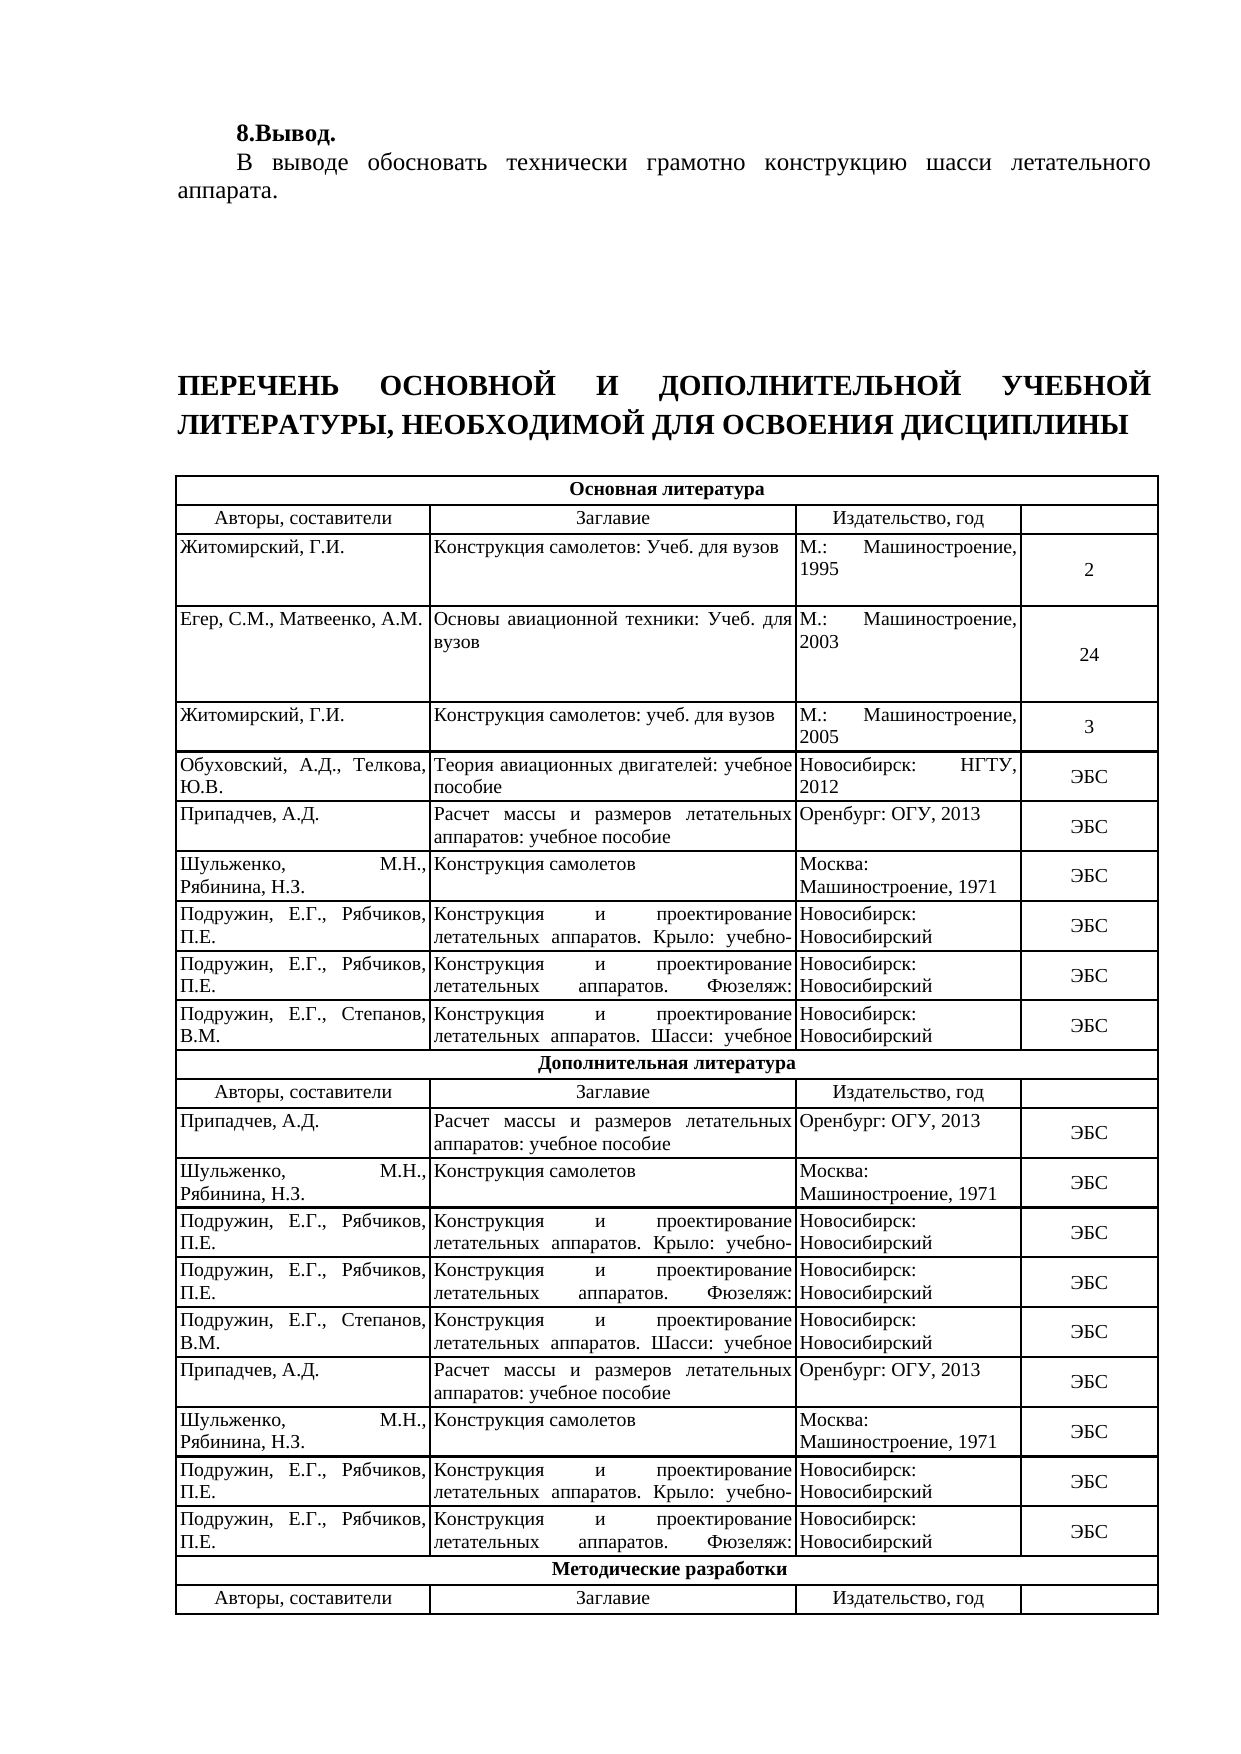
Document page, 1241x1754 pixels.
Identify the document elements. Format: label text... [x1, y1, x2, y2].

table_cell ЭБС [1022, 1109, 1157, 1157]
table_cell Житомирский, Г.И. [177, 535, 429, 605]
table_cell Подружин, Е.Г., Рябчиков, П.Е. [177, 952, 429, 999]
table_cell ЭБС [1022, 952, 1157, 999]
table_cell ЭБС [1022, 1001, 1157, 1049]
table_cell Конструкция и проектирование летательных аппаратов. Крыло: учебно-методическое пособие [431, 1209, 795, 1256]
table_cell Новосибирск: Новосибирский государственный технический университет, 2011 [797, 1258, 1020, 1306]
table_cell Методические разработки [177, 1557, 1157, 1584]
table_cell Новосибирск: НГТУ, 2012 [797, 753, 1020, 800]
table_cell Конструкция и проектирование летательных аппаратов. Шасси: учебное пособие [431, 1001, 795, 1049]
table_cell М.: Машиностроение, 2003 [797, 607, 1020, 701]
table_cell Новосибирск: Новосибирский государственный технический университет, 2010 [797, 1458, 1020, 1505]
table_cell Расчет массы и размеров летательных аппаратов: учебное пособие [431, 1358, 795, 1406]
table_cell Житомирский, Г.И. [177, 703, 429, 750]
table_cell Авторы, составители [177, 506, 429, 532]
table_cell 24 [1022, 607, 1157, 701]
table_cell Дополнительная литература [177, 1051, 1157, 1078]
table_cell Оренбург: ОГУ, 2013 [797, 1358, 1020, 1406]
table_cell ЭБС [1022, 1258, 1157, 1306]
table_cell Подружин, Е.Г., Степанов, В.М. [177, 1308, 429, 1356]
table_cell ЭБС [1022, 1458, 1157, 1505]
table_cell Конструкция самолетов: учеб. для вузов [431, 703, 795, 750]
table_cell [1022, 1586, 1157, 1613]
table_cell Расчет массы и размеров летательных аппаратов: учебное пособие [431, 802, 795, 850]
table_cell Конструкция самолетов [431, 852, 795, 900]
table_cell Припадчев, А.Д. [177, 802, 429, 850]
table_cell ЭБС [1022, 852, 1157, 900]
table_cell Москва: Машиностроение, 1971 [797, 1159, 1020, 1206]
table_cell Конструкция и проектирование летательных аппаратов. Крыло: учебно-методическое пособие [431, 902, 795, 949]
table_cell Издательство, год [797, 1586, 1020, 1613]
table_cell Новосибирск: Новосибирский государственный технический университет, 2010 [797, 1209, 1020, 1256]
table_cell Издательство, год [797, 506, 1020, 532]
table_cell ЭБС [1022, 802, 1157, 850]
table_cell Шульженко, М.Н., Рябинина, Н.З. [177, 852, 429, 900]
table_cell Припадчев, А.Д. [177, 1109, 429, 1157]
table_cell Авторы, составители [177, 1586, 429, 1613]
table_cell Конструкция и проектирование летательных аппаратов. Крыло: учебно-методическое пособие [431, 1458, 795, 1505]
table_cell Оренбург: ОГУ, 2013 [797, 1109, 1020, 1157]
table_cell Егер, С.М., Матвеенко, А.М. [177, 607, 429, 701]
table_cell М.: Машиностроение, 2005 [797, 703, 1020, 750]
table_cell Подружин, Е.Г., Рябчиков, П.Е. [177, 1507, 429, 1555]
table_cell Подружин, Е.Г., Рябчиков, П.Е. [177, 1458, 429, 1505]
table_cell Подружин, Е.Г., Степанов, В.М. [177, 1001, 429, 1049]
table_header Основная литература [177, 477, 1157, 504]
table_cell Москва: Машиностроение, 1971 [797, 852, 1020, 900]
table_cell Подружин, Е.Г., Рябчиков, П.Е. [177, 1209, 429, 1256]
table_cell [1022, 1080, 1157, 1107]
table_cell ЭБС [1022, 902, 1157, 949]
table_cell ЭБС [1022, 1358, 1157, 1406]
table_cell Новосибирск: Новосибирский государственный технический университет, 2014 [797, 1308, 1020, 1356]
table_cell ЭБС [1022, 1209, 1157, 1256]
table_cell Оренбург: ОГУ, 2013 [797, 802, 1020, 850]
table_cell Новосибирск: Новосибирский государственный технический университет, 2010 [797, 902, 1020, 949]
table_cell Новосибирск: Новосибирский государственный технический университет, 2011 [797, 1507, 1020, 1555]
table_cell ЭБС [1022, 1507, 1157, 1555]
table_cell Шульженко, М.Н., Рябинина, Н.З. [177, 1159, 429, 1206]
table_cell Расчет массы и размеров летательных аппаратов: учебное пособие [431, 1109, 795, 1157]
table_cell М.: Машиностроение, 1995 [797, 535, 1020, 605]
table_cell Конструкция и проектирование летательных аппаратов. Фюзеляж: учебно-методическое пособие [431, 1507, 795, 1555]
table_cell Москва: Машиностроение, 1971 [797, 1408, 1020, 1455]
table_cell Заглавие [431, 1586, 795, 1613]
table_cell ЭБС [1022, 1408, 1157, 1455]
table_cell 2 [1022, 535, 1157, 605]
table_cell Заглавие [431, 506, 795, 532]
table_cell Конструкция и проектирование летательных аппаратов. Фюзеляж: учебно-методическое пособие [431, 952, 795, 999]
text В выводе обосновать технически грамотно конструкцию шасси летательного аппарата. [177, 147, 1152, 204]
table_cell Теория авиационных двигателей: учебное пособие [431, 753, 795, 800]
table_cell Конструкция самолетов: Учеб. для вузов [431, 535, 795, 605]
table_cell Конструкция и проектирование летательных аппаратов. Шасси: учебное пособие [431, 1308, 795, 1356]
table_cell ЭБС [1022, 1159, 1157, 1206]
table_cell Конструкция и проектирование летательных аппаратов. Фюзеляж: учебно-методическое пособие [431, 1258, 795, 1306]
table_cell Основы авиационной техники: Учеб. для вузов [431, 607, 795, 701]
table_cell [1022, 506, 1157, 532]
table_cell Шульженко, М.Н., Рябинина, Н.З. [177, 1408, 429, 1455]
table_cell Издательство, год [797, 1080, 1020, 1107]
table_cell ЭБС [1022, 753, 1157, 800]
table_cell 3 [1022, 703, 1157, 750]
table_cell Конструкция самолетов [431, 1408, 795, 1455]
table_cell Новосибирск: Новосибирский государственный технический университет, 2011 [797, 952, 1020, 999]
text Перечень основной и дополнительной учебной литературы, необходимой для освоения дисциплины [177, 368, 1152, 441]
table_cell Новосибирск: Новосибирский государственный технический университет, 2014 [797, 1001, 1020, 1049]
text 8.Вывод. [177, 118, 1152, 147]
table_cell ЭБС [1022, 1308, 1157, 1356]
table_cell Заглавие [431, 1080, 795, 1107]
table_cell Обуховский, А.Д., Телкова, Ю.В. [177, 753, 429, 800]
table_cell Подружин, Е.Г., Рябчиков, П.Е. [177, 902, 429, 949]
table_cell Конструкция самолетов [431, 1159, 795, 1206]
table_cell Подружин, Е.Г., Рябчиков, П.Е. [177, 1258, 429, 1306]
table_cell Припадчев, А.Д. [177, 1358, 429, 1406]
table_cell Авторы, составители [177, 1080, 429, 1107]
